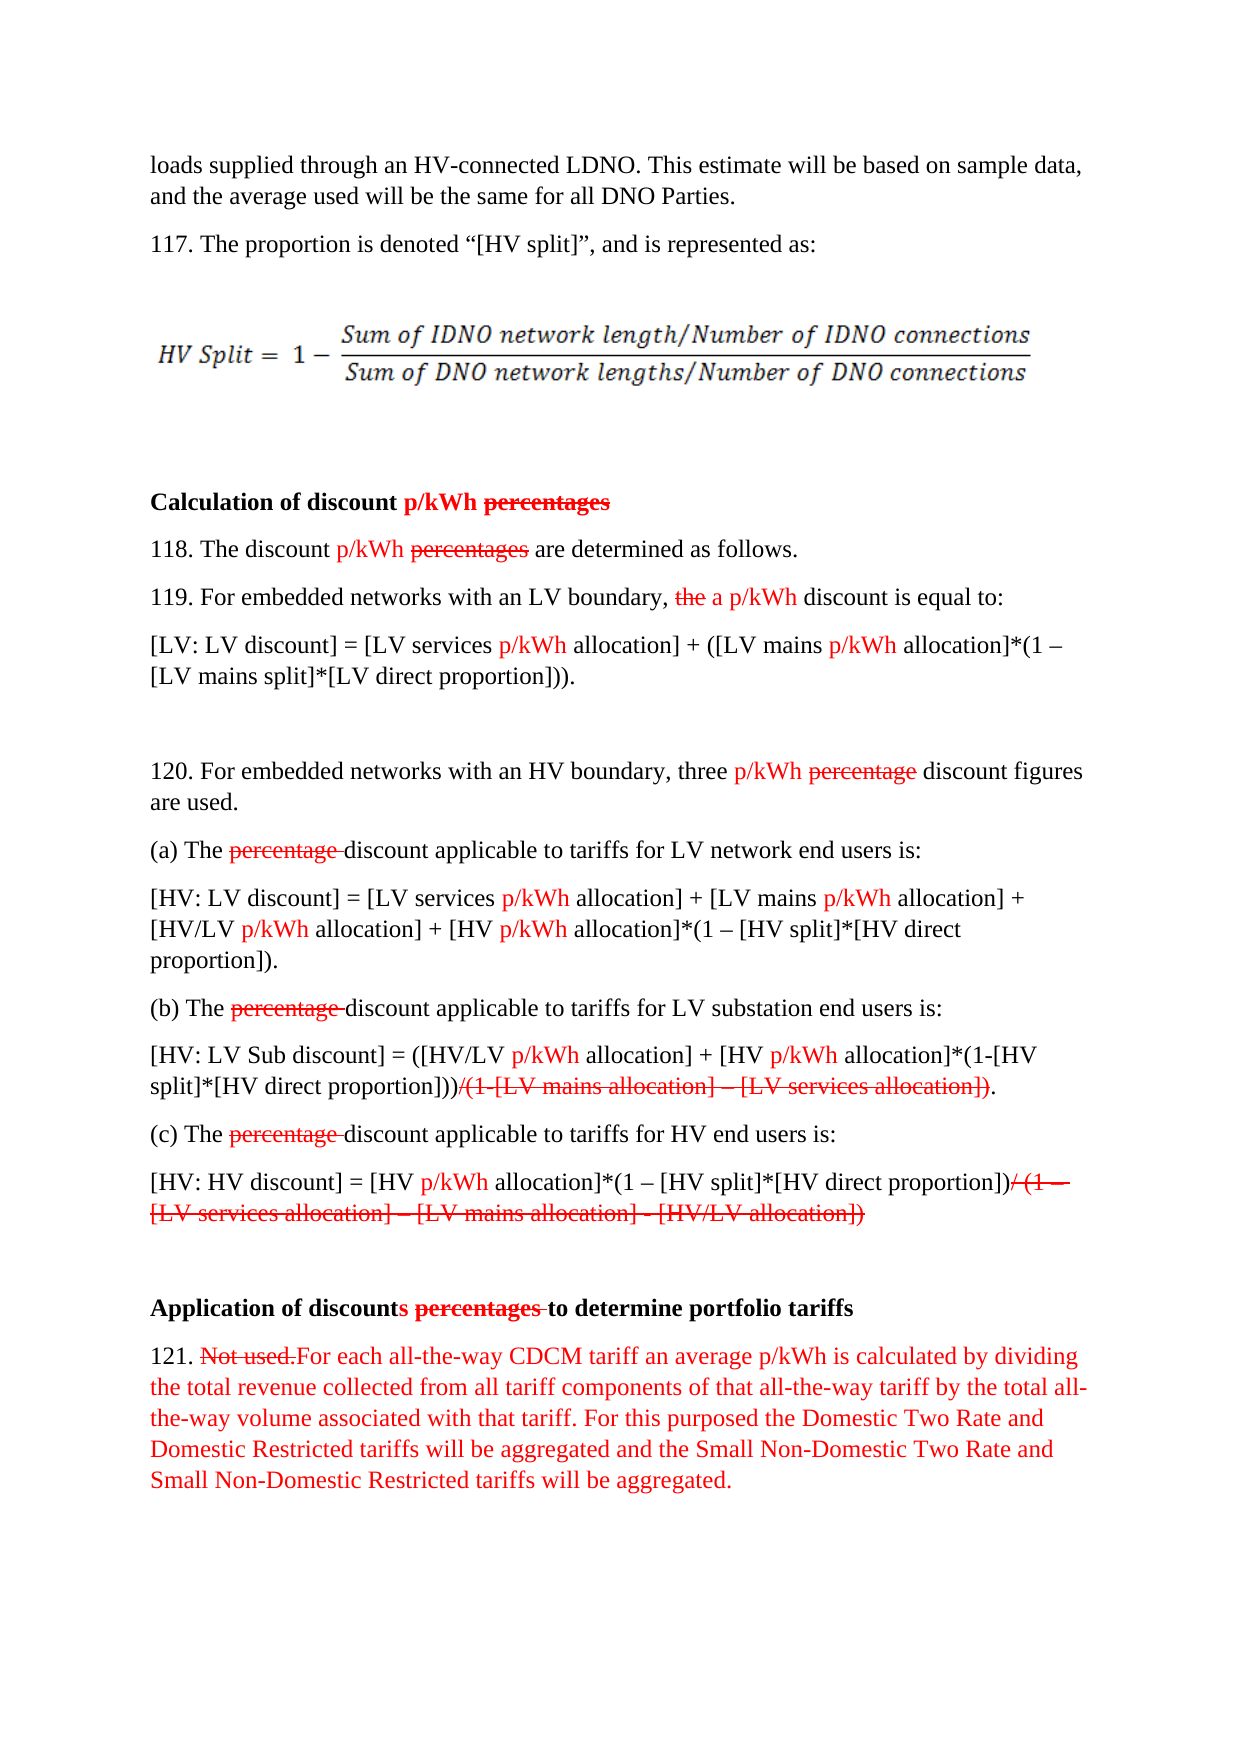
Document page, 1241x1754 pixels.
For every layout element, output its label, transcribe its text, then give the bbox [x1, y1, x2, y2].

text [HV: LV Sub discount] = ([HV/LV p/kWh allocation] + [HV p/kWh allocation]*(1-[HV split]*[HV direct proportion]))/(1-[LV mains allocation] – [LV services allocation]). [150, 1040, 1090, 1100]
text Application of discounts percentages to determine portfolio tariffs [150, 1293, 1090, 1322]
text 118. The discount p/kWh percentages are determined as follows. [150, 534, 1090, 563]
text [HV: LV discount] = [LV services p/kWh allocation] + [LV mains p/kWh allocation] + [HV/LV p/kWh allocation] + [HV p/kWh allocation]*(1 – [HV split]*[HV direct proportion]). [150, 883, 1090, 974]
text [HV: HV discount] = [HV p/kWh allocation]*(1 – [HV split]*[HV direct proportion])/ (1 – [LV services allocation] – [LV mains allocation] - [HV/LV allocation]) [150, 1167, 1090, 1227]
text [LV: LV discount] = [LV services p/kWh allocation] + ([LV mains p/kWh allocation]*(1 – [LV mains split]*[LV direct proportion])). [150, 630, 1090, 690]
text (a) The percentage discount applicable to tariffs for LV network end users is: [150, 835, 1090, 864]
text (c) The percentage discount applicable to tariffs for HV end users is: [150, 1119, 1090, 1148]
text 120. For embedded networks with an HV boundary, three p/kWh percentage discount figures are used. [150, 756, 1090, 816]
text Calculation of discount p/kWh percentages [150, 487, 1090, 516]
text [150, 150, 1090, 210]
text 117. The proportion is denoted “[HV split]”, and is represented as: [150, 229, 1090, 257]
text 121. Not used.For each all-the-way CDCM tariff an average p/kWh is calculated by dividing the total revenue collected from all tariff components of that all-the-way tariff by the total all-the-way volume associated with that tariff. For this purposed the Domestic Two Rate and Domestic Restricted tariffs will be aggregated and the Small Non-Domestic Two Rate and Small Non-Domestic Restricted tariffs will be aggregated. [150, 1341, 1090, 1494]
text (b) The percentage discount applicable to tariffs for LV substation end users is: [150, 993, 1090, 1021]
text 119. For embedded networks with an LV boundary, the a p/kWh discount is equal to: [150, 582, 1090, 611]
